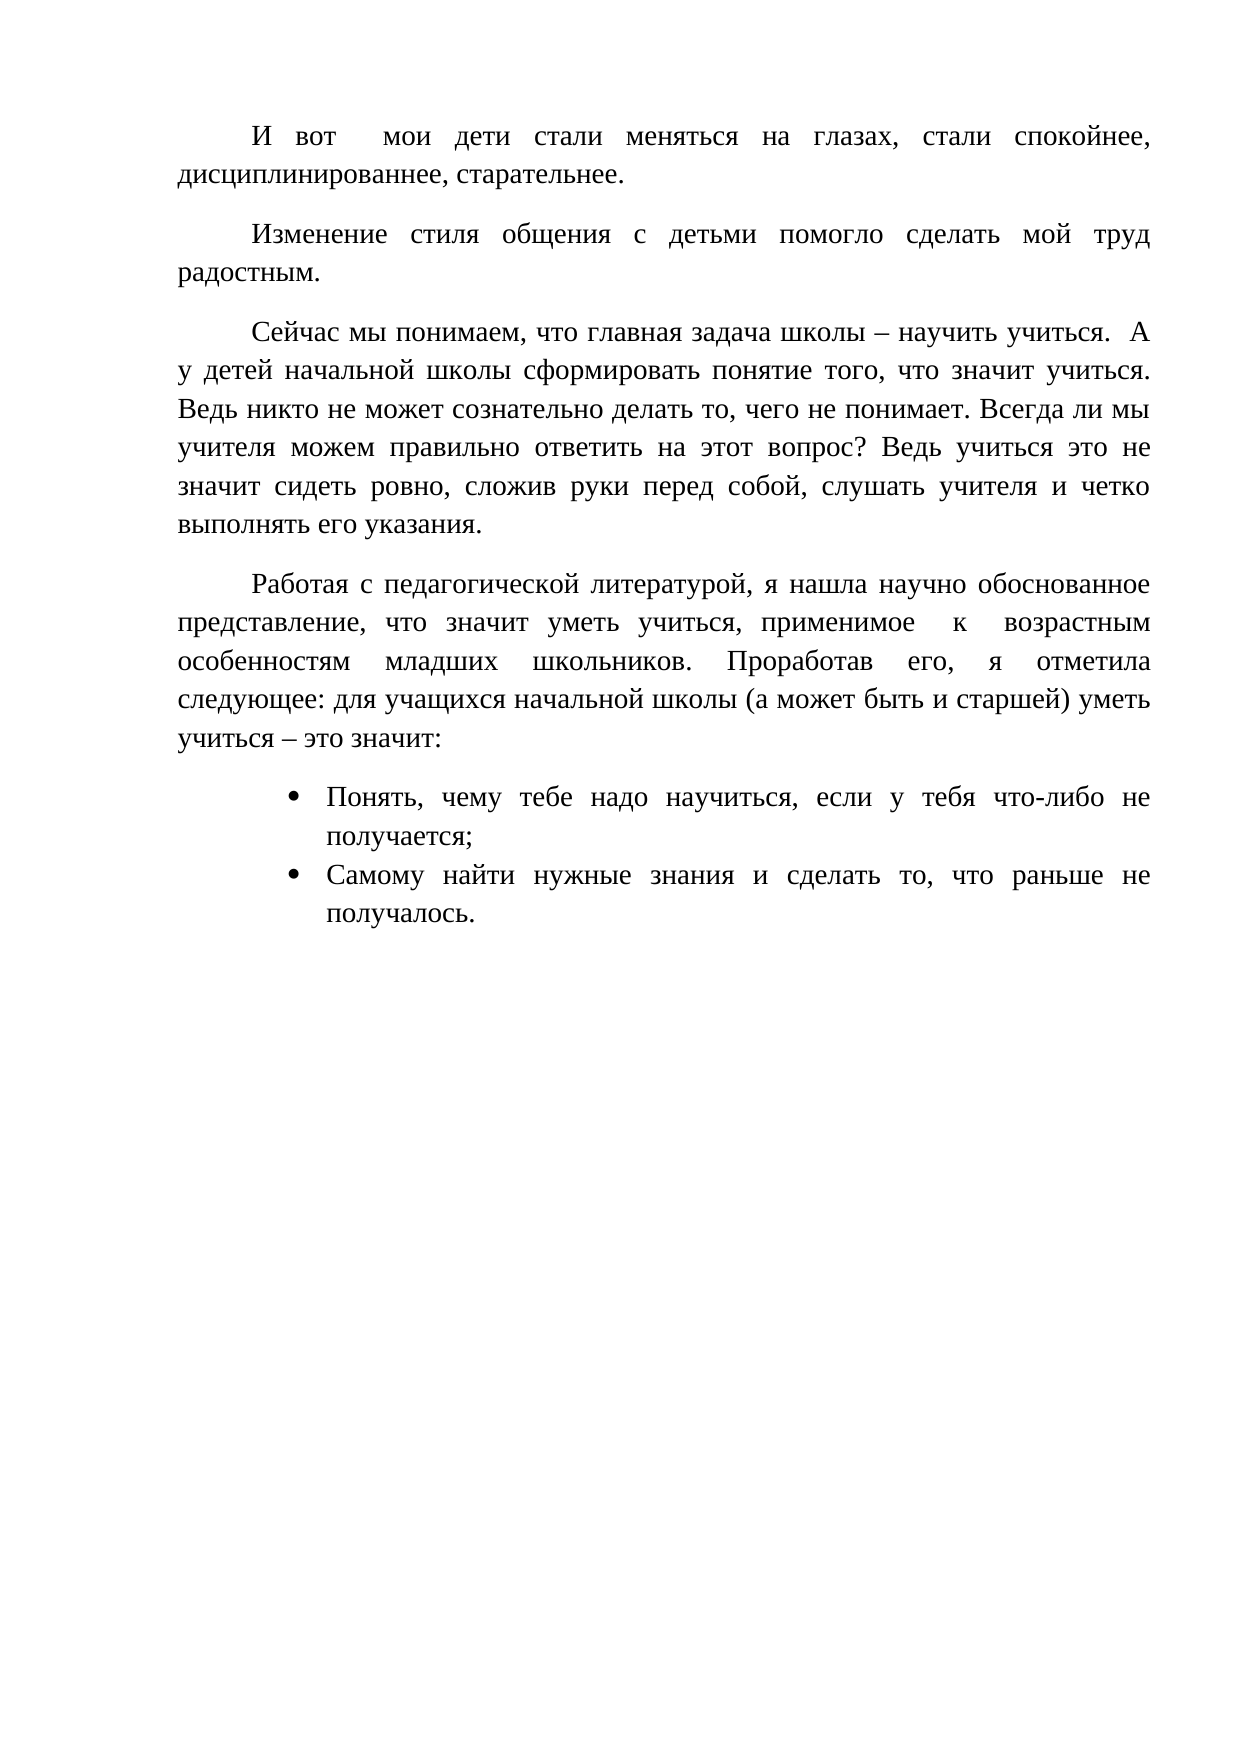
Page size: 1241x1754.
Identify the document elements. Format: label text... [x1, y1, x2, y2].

text Работая с педагогической литературой, я нашла научно обоснованное представление, что значит уметь учиться, применимое к возрастным особенностям младших школьников. Проработав его, я отметила следующее: для учащихся начальной школы (а может быть и старшей) уметь учиться – это значит: [177, 566, 1152, 754]
list Самому найти нужные знания и сделать то, что раньше не получалось. [288, 857, 1152, 929]
text Сейчас мы понимаем, что главная задача школы – научить учиться. А у детей начальной школы сформировать понятие того, что значит учиться. Ведь никто не может сознательно делать то, чего не понимает. Всегда ли мы учителя можем правильно ответить на этот вопрос? Ведь учиться это не значит сидеть ровно, сложив руки перед собой, слушать учителя и четко выполнять его указания. [177, 314, 1152, 540]
list Понять, чему тебе надо научиться, если у тебя что-либо не получается; [288, 779, 1152, 852]
text И вот мои дети стали меняться на глазах, стали спокойнее, дисциплинированнее, старательнее. [177, 118, 1152, 190]
text Изменение стиля общения с детьми помогло сделать мой труд радостным. [177, 216, 1152, 288]
